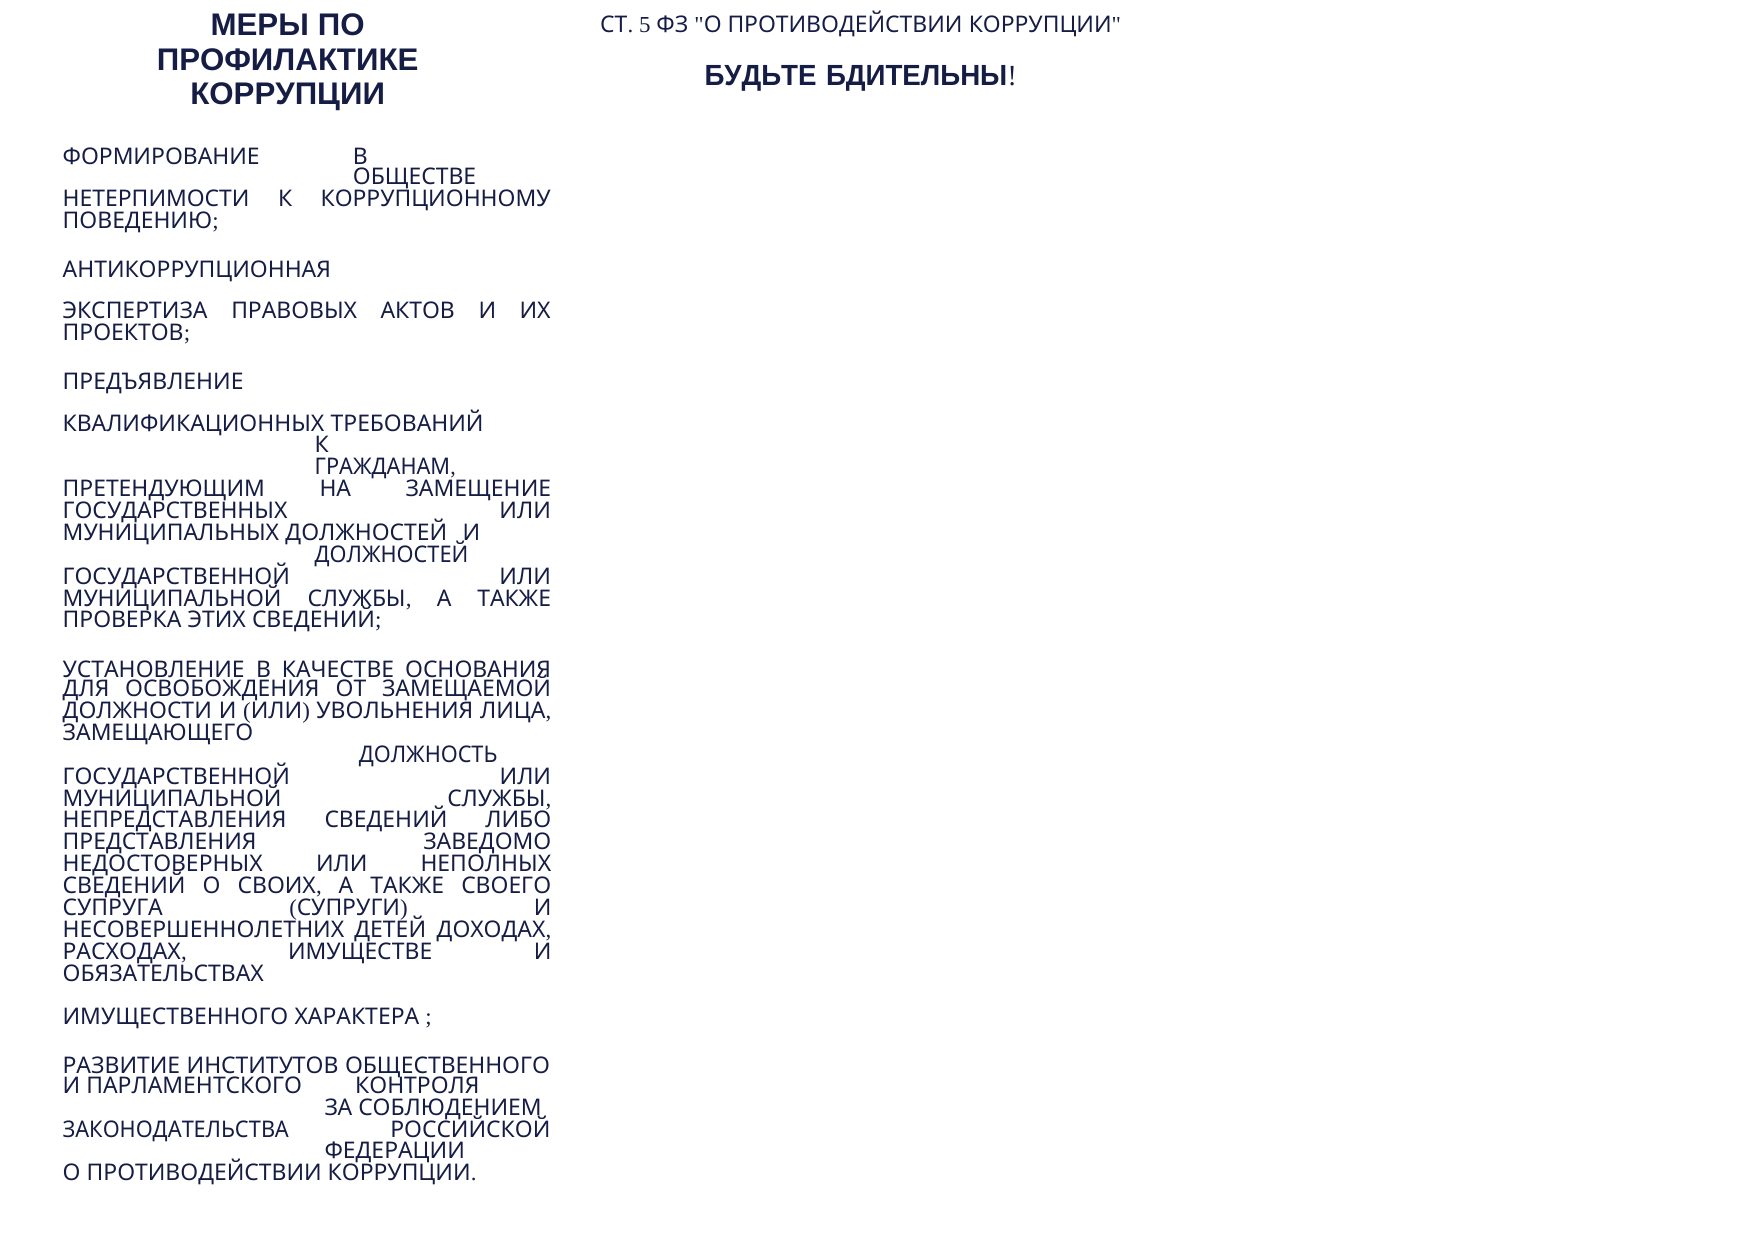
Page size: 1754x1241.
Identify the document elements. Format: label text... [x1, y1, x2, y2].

text БУДЬТЕ БДИТЕЛЬНЫ! [600, 58, 1121, 92]
text СТ. 5 ФЗ "О ПРОТИВОДЕЙСТВИИ КОРРУПЦИИ" [600, 8, 1121, 39]
text АНТИКОРРУПЦИОННАЯ ЭКСПЕРТИЗА ПРАВОВЫХ АКТОВ И ИХ ПРОЕКТОВ; [62, 260, 550, 347]
text РАЗВИТИЕ ИНСТИТУТОВ ОБЩЕСТВЕННОГО И ПАРЛАМЕНТСКОГО КОНТРОЛЯ ЗА СОБЛЮДЕНИЕМ ЗАКОНОДАТЕЛЬСТВА РОССИЙСКОЙ ФЕДЕРАЦИИ О ПРОТИВОДЕЙСТВИИ КОРРУПЦИИ. [62, 1056, 550, 1188]
text ФОРМИРОВАНИЕ В ОБЩЕСТВЕ НЕТЕРПИМОСТИ К КОРРУПЦИОННОМУ ПОВЕДЕНИЮ; [62, 147, 551, 235]
text УСТАНОВЛЕНИЕ В КАЧЕСТВЕ ОСНОВАНИЯ ДЛЯ ОСВОБОЖДЕНИЯ ОТ ЗАМЕЩАЕМОЙ ДОЛЖНОСТИ И (ИЛИ) УВОЛЬНЕНИЯ ЛИЦА, ЗАМЕЩАЮЩЕГО ДОЛЖНОСТЬ ГОСУДАРСТВЕННОЙ ИЛИ МУНИЦИПАЛЬНОЙ СЛУЖБЫ, НЕПРЕДСТАВЛЕНИЯ СВЕДЕНИЙ ЛИБО ПРЕДСТАВЛЕНИЯ ЗАВЕДОМО НЕДОСТОВЕРНЫХ ИЛИ НЕПОЛНЫХ СВЕДЕНИЙ О СВОИХ, А ТАКЖЕ СВОЕГО СУПРУГА (СУПРУГИ) И НЕСОВЕРШЕННОЛЕТНИХ ДЕТЕЙ ДОХОДАХ, РАСХОДАХ, ИМУЩЕСТВЕ И ОБЯЗАТЕЛЬСТВАХ ИМУЩЕСТВЕННОГО ХАРАКТЕРА ; [62, 660, 551, 1032]
text ПРЕДЪЯВЛЕНИЕ КВАЛИФИКАЦИОННЫХ ТРЕБОВАНИЙ К ГРАЖДАНАМ, ПРЕТЕНДУЮЩИМ НА ЗАМЕЩЕНИЕ ГОСУДАРСТВЕННЫХ ИЛИ МУНИЦИПАЛЬНЫХ ДОЛЖНОСТЕЙ И ДОЛЖНОСТЕЙ ГОСУДАРСТВЕННОЙ ИЛИ МУНИЦИПАЛЬНОЙ СЛУЖБЫ, А ТАКЖЕ ПРОВЕРКА ЭТИХ СВЕДЕНИЙ; [62, 372, 551, 635]
subtitle МЕРЫ ПО ПРОФИЛАКТИКЕ КОРРУПЦИИ [91, 8, 484, 111]
